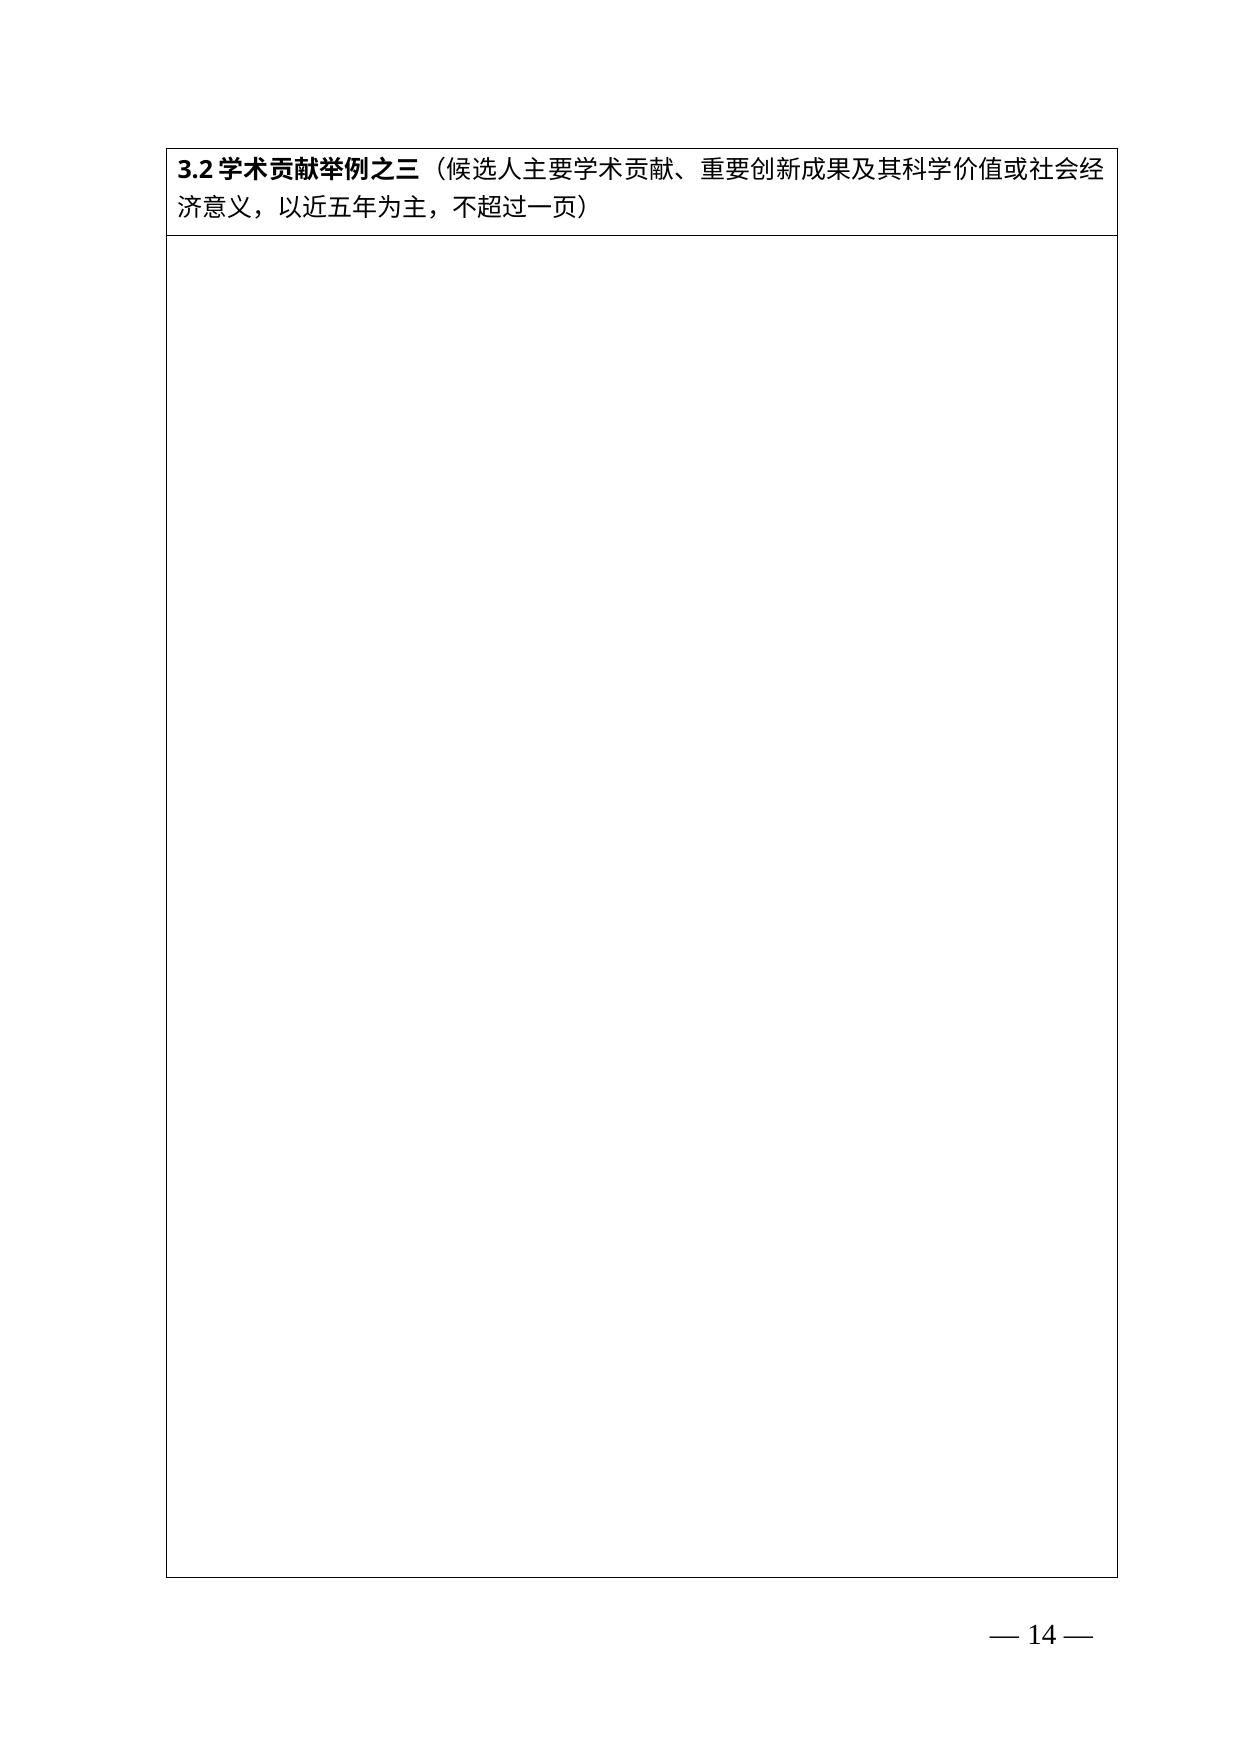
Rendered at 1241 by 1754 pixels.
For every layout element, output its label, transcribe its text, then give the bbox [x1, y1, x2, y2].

table_cell 3.2学术贡献举例之三（候选人主要学术贡献、重要创新成果及其科学价值或社会经济意义，以近五年为主，不超过一页） [167, 149, 1117, 235]
table_cell [167, 236, 1117, 1577]
